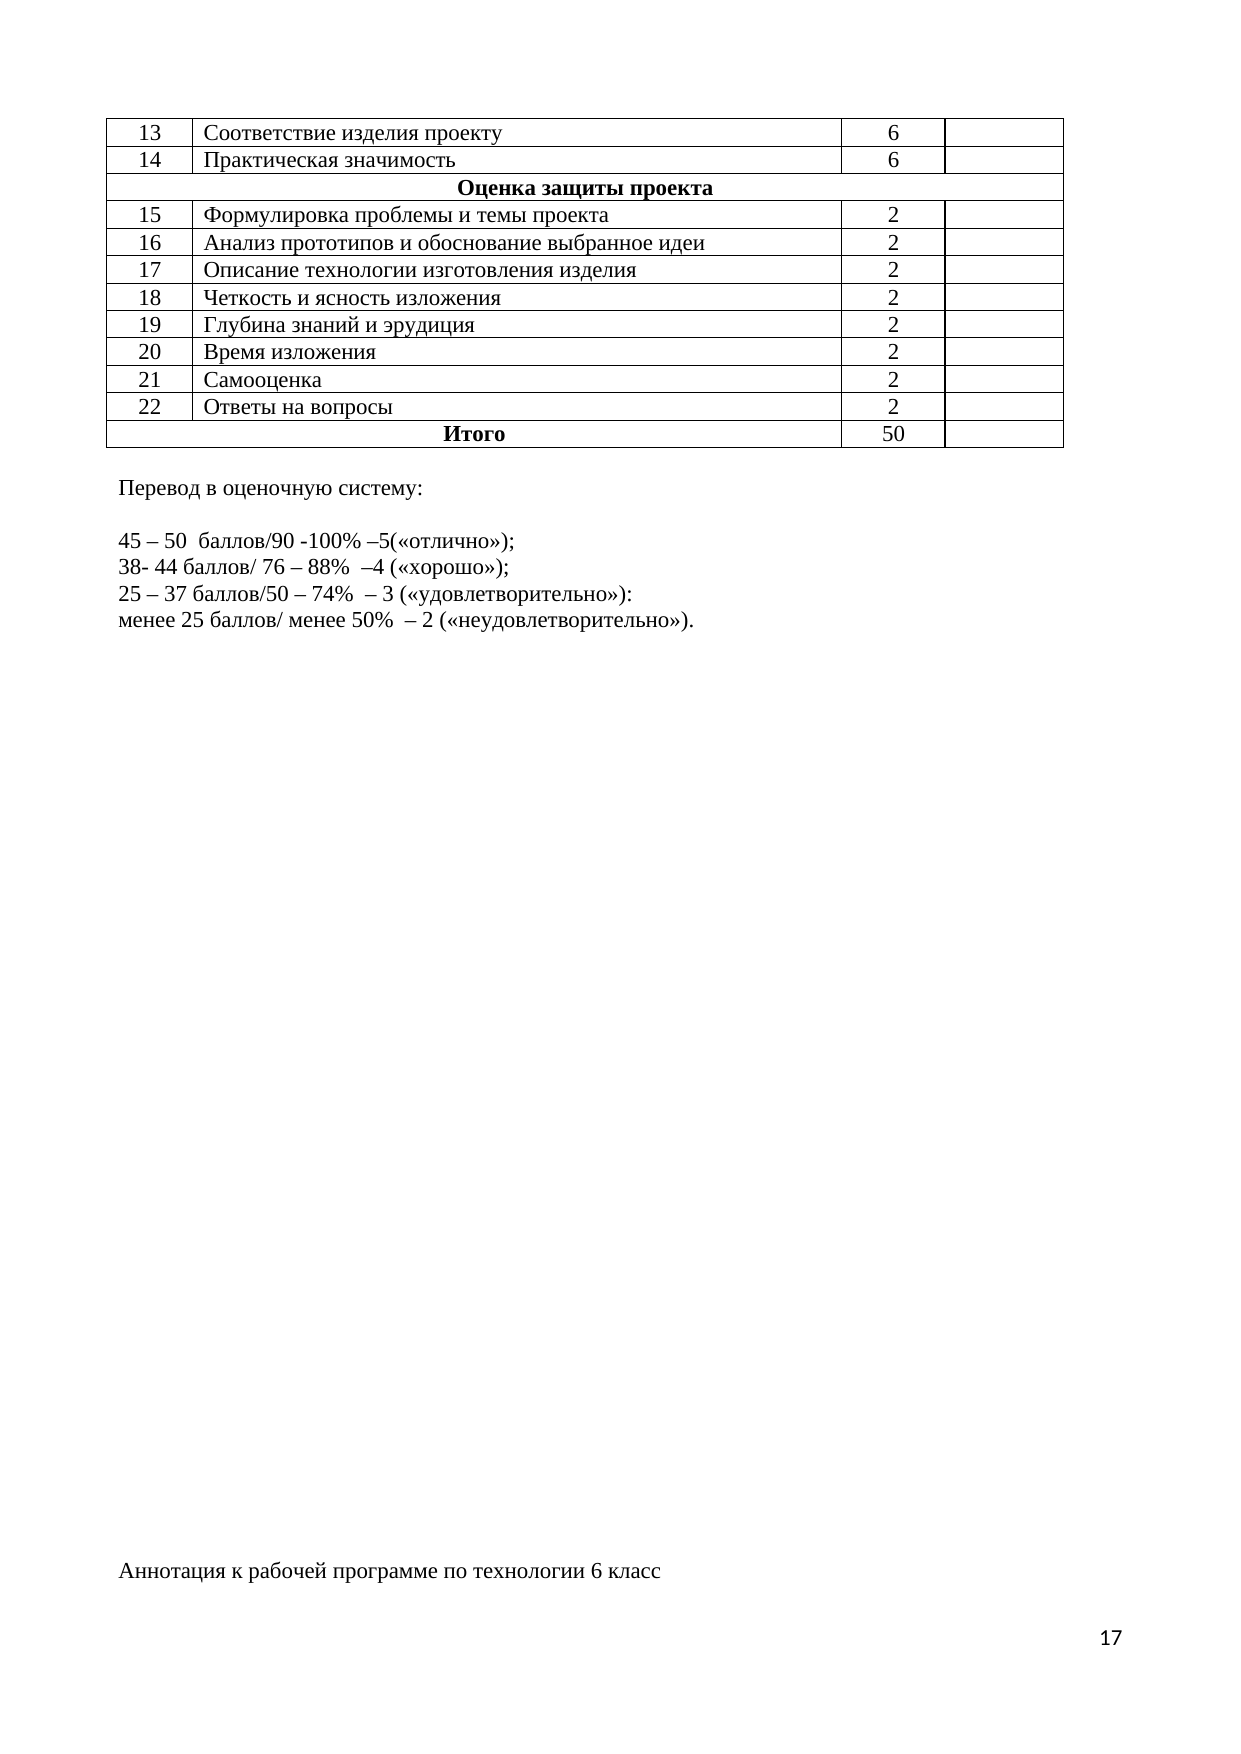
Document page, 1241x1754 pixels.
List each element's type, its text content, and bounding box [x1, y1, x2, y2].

text 25 – 37 баллов/50 – 74% – 3 («удовлетворительно»): [118, 580, 1122, 606]
table_cell [946, 311, 1063, 337]
table_cell [946, 201, 1063, 228]
table_cell 16 [107, 229, 192, 255]
table_cell 13 [107, 119, 192, 146]
table_cell 2 [842, 284, 944, 310]
table_cell 50 [842, 421, 944, 447]
table_cell [946, 119, 1063, 146]
table_cell 17 [107, 256, 192, 282]
table_cell 2 [842, 366, 944, 392]
table_cell Четкость и ясность изложения [193, 284, 841, 310]
table_cell 2 [842, 311, 944, 337]
table_cell Ответы на вопросы [193, 393, 841, 419]
text Перевод в оценочную систему: [118, 474, 1122, 501]
table_cell 19 [107, 311, 192, 337]
table_cell [946, 338, 1063, 365]
table_cell 21 [107, 366, 192, 392]
table_cell 6 [842, 119, 944, 146]
table_cell 15 [107, 201, 192, 228]
table_cell Глубина знаний и эрудиция [193, 311, 841, 337]
table_cell 2 [842, 338, 944, 365]
table_cell [946, 421, 1063, 447]
table_cell Оценка защиты проекта [107, 174, 1063, 200]
table_cell [946, 256, 1063, 282]
table_cell Итого [107, 421, 841, 447]
table_cell 2 [842, 229, 944, 255]
table_cell Анализ прототипов и обоснование выбранное идеи [193, 229, 841, 255]
table_cell [946, 366, 1063, 392]
table_cell [946, 393, 1063, 419]
table_cell Соответствие изделия проекту [193, 119, 841, 146]
table_cell 6 [842, 147, 944, 173]
table_cell Практическая значимость [193, 147, 841, 173]
text менее 25 баллов/ менее 50% – 2 («неудовлетворительно»). [118, 606, 1122, 664]
text Аннотация к рабочей программе по технологии 6 класс [118, 1557, 1122, 1584]
table_cell 2 [842, 201, 944, 228]
table_cell 2 [842, 393, 944, 419]
table_cell Формулировка проблемы и темы проекта [193, 201, 841, 228]
table_cell Время изложения [193, 338, 841, 365]
table_cell 14 [107, 147, 192, 173]
table_cell [946, 147, 1063, 173]
table_cell 2 [842, 256, 944, 282]
table_cell [946, 229, 1063, 255]
table_cell Самооценка [193, 366, 841, 392]
table_cell 18 [107, 284, 192, 310]
text 38- 44 баллов/ 76 – 88% –4 («хорошо»); [118, 553, 1122, 580]
table_cell Описание технологии изготовления изделия [193, 256, 841, 282]
table_cell [946, 284, 1063, 310]
table_cell 22 [107, 393, 192, 419]
table_cell 20 [107, 338, 192, 365]
text 45 – 50 баллов/90 -100% –5(«отлично»); [118, 527, 1122, 553]
